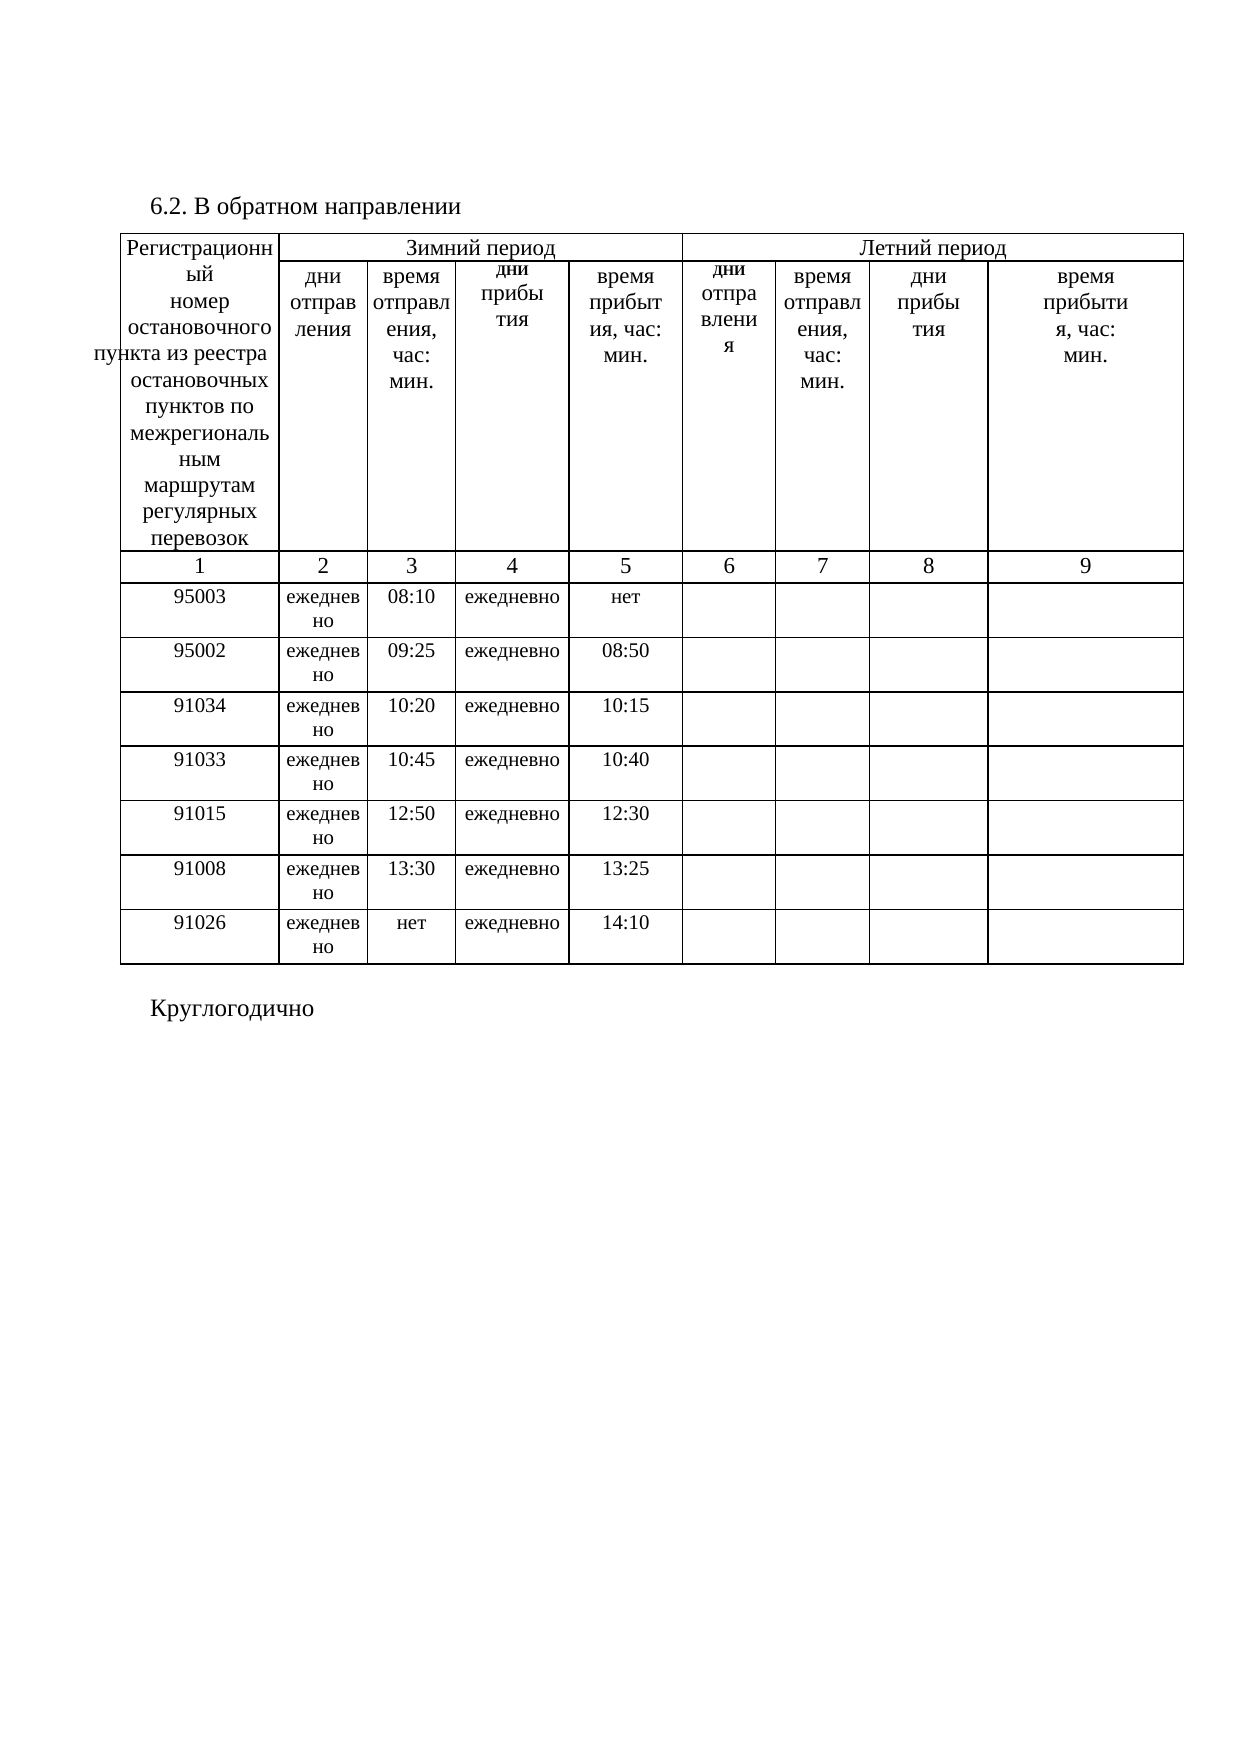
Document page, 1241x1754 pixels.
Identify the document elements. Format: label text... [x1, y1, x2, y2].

table_cell [989, 910, 1183, 963]
table_cell ежедневно [456, 801, 568, 854]
table_cell 7 [776, 552, 869, 582]
table_cell ежедневно [280, 856, 367, 908]
table_cell [870, 638, 987, 691]
table_cell 6 [683, 552, 775, 582]
table_cell [776, 638, 869, 691]
table_cell [776, 856, 869, 908]
table_header Летний период [683, 234, 1183, 260]
table_cell [683, 801, 775, 854]
table_cell 95003 [121, 584, 278, 637]
table_cell [870, 801, 987, 854]
table_cell 5 [570, 552, 682, 582]
table_cell 2 [280, 552, 367, 582]
table_cell ежедневно [280, 910, 367, 963]
table_cell 91033 [121, 747, 278, 800]
table_cell [776, 747, 869, 800]
table_cell [683, 693, 775, 745]
table_cell 09:25 [368, 638, 455, 691]
table_cell ежедневно [456, 747, 568, 800]
table_cell ежедневно [280, 638, 367, 691]
table_cell 3 [368, 552, 455, 582]
table_cell время отправл ения, час: мин. [776, 262, 869, 550]
table_cell ежедневно [456, 693, 568, 745]
text Круглогодично [150, 993, 1090, 1022]
text 6.2. В обратном направлении [150, 191, 1090, 220]
table_cell 91008 [121, 856, 278, 908]
table_cell дни отправ ления [280, 262, 367, 550]
table_cell ежедневно [456, 910, 568, 963]
table_cell 4 [456, 552, 568, 582]
table_cell [776, 584, 869, 637]
table_cell [870, 910, 987, 963]
table_cell ДНИ отпра влени я [683, 262, 775, 550]
table_cell время прибыти я, час: мин. [989, 262, 1183, 550]
table_cell [870, 584, 987, 637]
table_cell ежедневно [280, 584, 367, 637]
table_cell 12:30 [570, 801, 682, 854]
table_cell время прибыт ия, час: мин. [570, 262, 682, 550]
table_cell 91026 [121, 910, 278, 963]
table_cell [683, 584, 775, 637]
table_header Зимний период [280, 234, 682, 260]
table_cell 13:30 [368, 856, 455, 908]
table_cell 9 [989, 552, 1183, 582]
table_cell [776, 910, 869, 963]
table_cell 10:40 [570, 747, 682, 800]
table_cell ежедневно [456, 638, 568, 691]
table_cell [870, 856, 987, 908]
table_cell 91015 [121, 801, 278, 854]
table_cell [683, 747, 775, 800]
table_cell ДНИ прибы тия [456, 262, 568, 550]
table_cell [870, 747, 987, 800]
table_cell [989, 747, 1183, 800]
table_cell 10:20 [368, 693, 455, 745]
table_cell 91034 [121, 693, 278, 745]
table_cell [989, 693, 1183, 745]
table_cell время отправл ения, час: мин. [368, 262, 455, 550]
table_cell [989, 584, 1183, 637]
table_cell 10:45 [368, 747, 455, 800]
table_cell 08:50 [570, 638, 682, 691]
table_cell ежедневно [280, 747, 367, 800]
table_cell 12:50 [368, 801, 455, 854]
table_cell [683, 910, 775, 963]
table_cell [989, 856, 1183, 908]
table_cell [989, 801, 1183, 854]
table_cell 8 [870, 552, 987, 582]
table_cell дни прибы тия [870, 262, 987, 550]
table_cell 13:25 [570, 856, 682, 908]
table_cell ежедневно [456, 856, 568, 908]
table_cell [776, 801, 869, 854]
table_cell 14:10 [570, 910, 682, 963]
table_cell 1 [121, 552, 278, 582]
table_header Регистрационный номер остановочного пункта из реестра остановочных пунктов по межрегиональным маршрутам регулярных перевозок [121, 234, 278, 550]
table_cell нет [368, 910, 455, 963]
table_cell ежедневно [280, 693, 367, 745]
table_cell [683, 856, 775, 908]
table_cell [989, 638, 1183, 691]
table_cell 10:15 [570, 693, 682, 745]
table_cell [870, 693, 987, 745]
table_cell ежедневно [456, 584, 568, 637]
table_cell 95002 [121, 638, 278, 691]
table_cell [776, 693, 869, 745]
table_cell [683, 638, 775, 691]
table_cell 08:10 [368, 584, 455, 637]
table_cell ежедневно [280, 801, 367, 854]
table_cell нет [570, 584, 682, 637]
